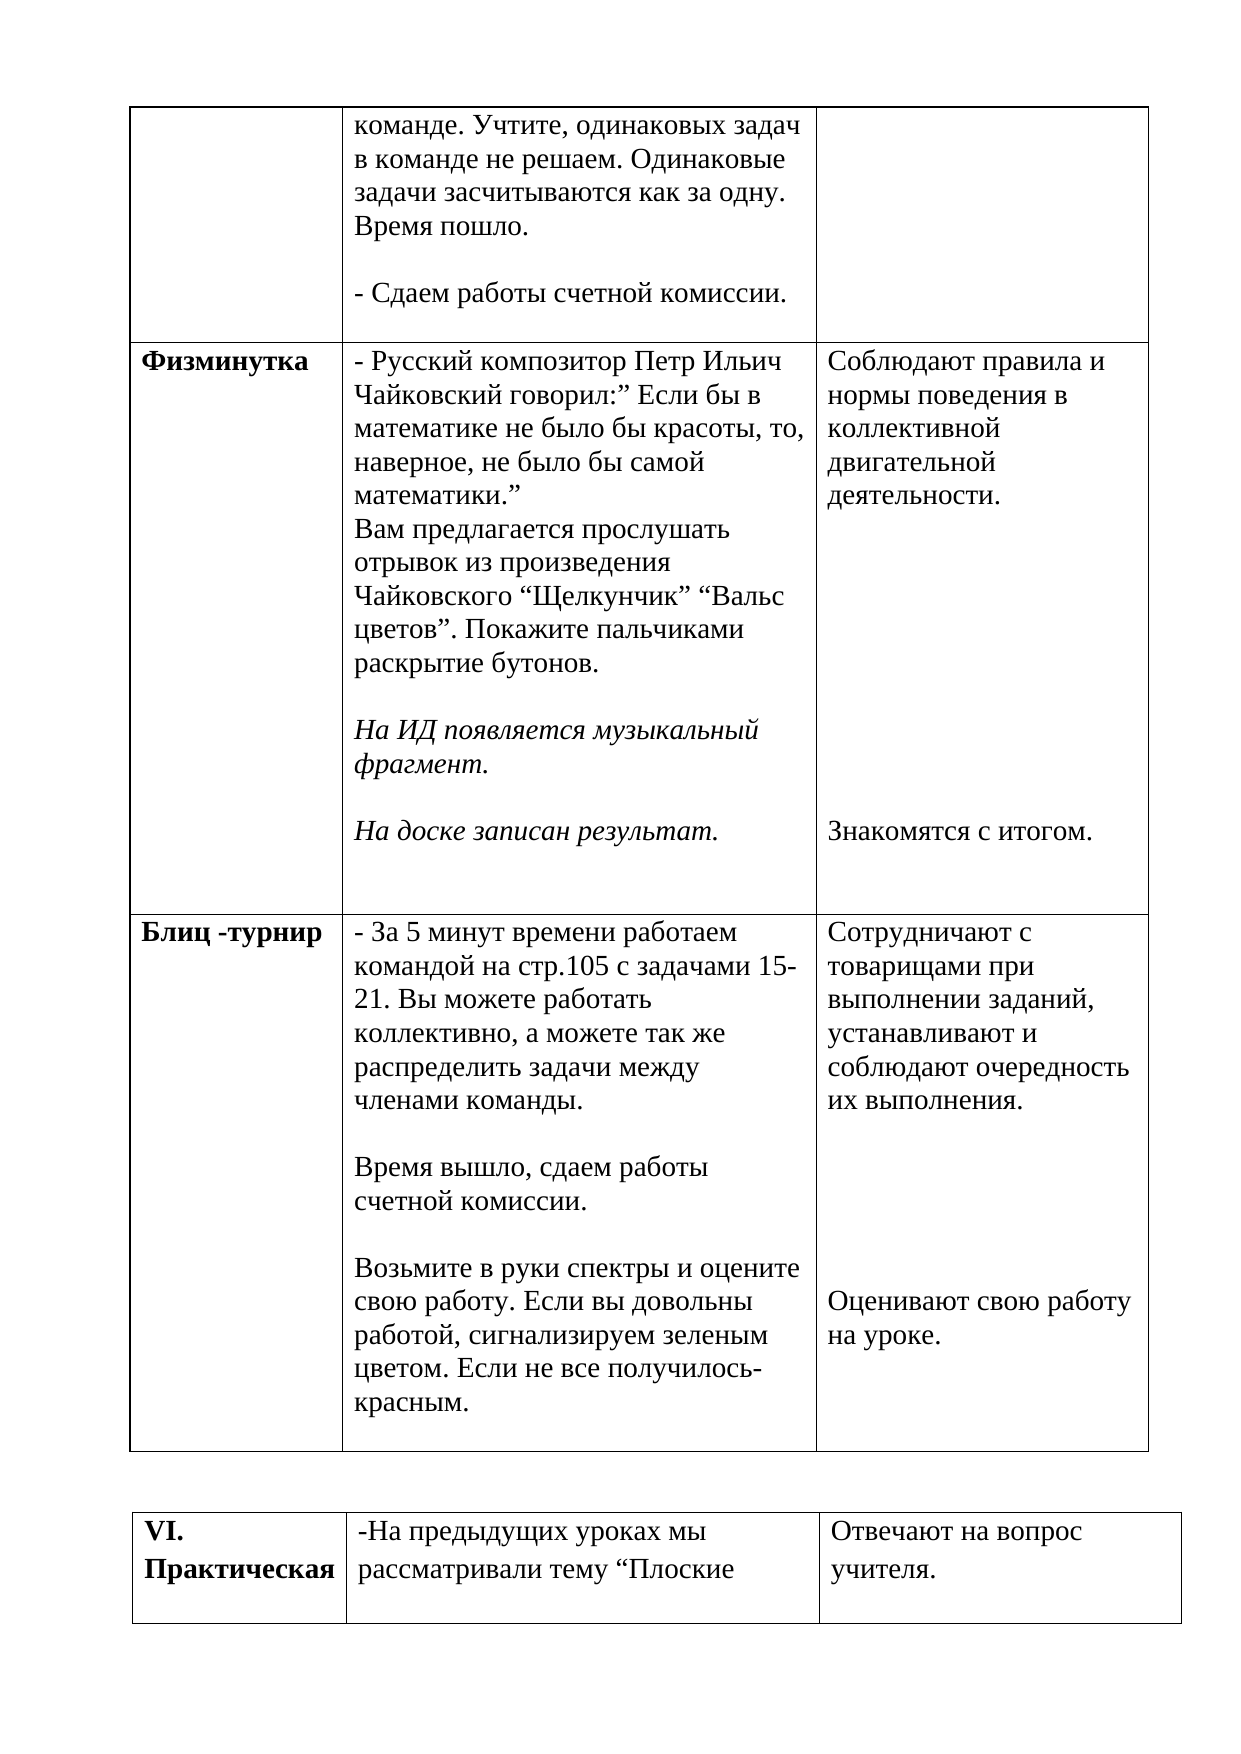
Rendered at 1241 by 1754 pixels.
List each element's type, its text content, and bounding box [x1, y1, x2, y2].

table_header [820, 1513, 1181, 1623]
table_cell - Русский композитор Петр Ильич Чайковский говорил:” Если бы в математике не было бы красоты, то, наверное, не было бы самой математики.” Вам предлагается прослушать отрывок из произведения Чайковского “Щелкунчик” “Вальс цветов”. Покажите пальчиками раскрытие бутонов. На ИД появляется музыкальный фрагмент. На доске записан результат. [343, 343, 816, 913]
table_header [133, 1513, 346, 1623]
table_cell - За 5 минут времени работаем командой на стр.105 с задачами 15-21. Вы можете работать коллективно, а можете так же распределить задачи между членами команды. Время вышло, сдаем работы счетной комиссии. Возьмите в руки спектры и оцените свою работу. Если вы довольны работой, сигнализируем зеленым цветом. Если не все получилось- красным. [343, 915, 816, 1451]
table_cell Соблюдают правила и нормы поведения в коллективной двигательной деятельности. Знакомятся с итогом. [817, 343, 1148, 913]
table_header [347, 1513, 819, 1623]
table_cell Физминутка [131, 343, 342, 913]
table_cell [817, 108, 1148, 342]
table_cell Сотрудничают с товарищами при выполнении заданий, устанавливают и соблюдают очередность их выполнения. Оценивают свою работу на уроке. [817, 915, 1148, 1451]
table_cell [131, 108, 342, 342]
table_cell Блиц -турнир [131, 915, 342, 1451]
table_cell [343, 108, 816, 342]
